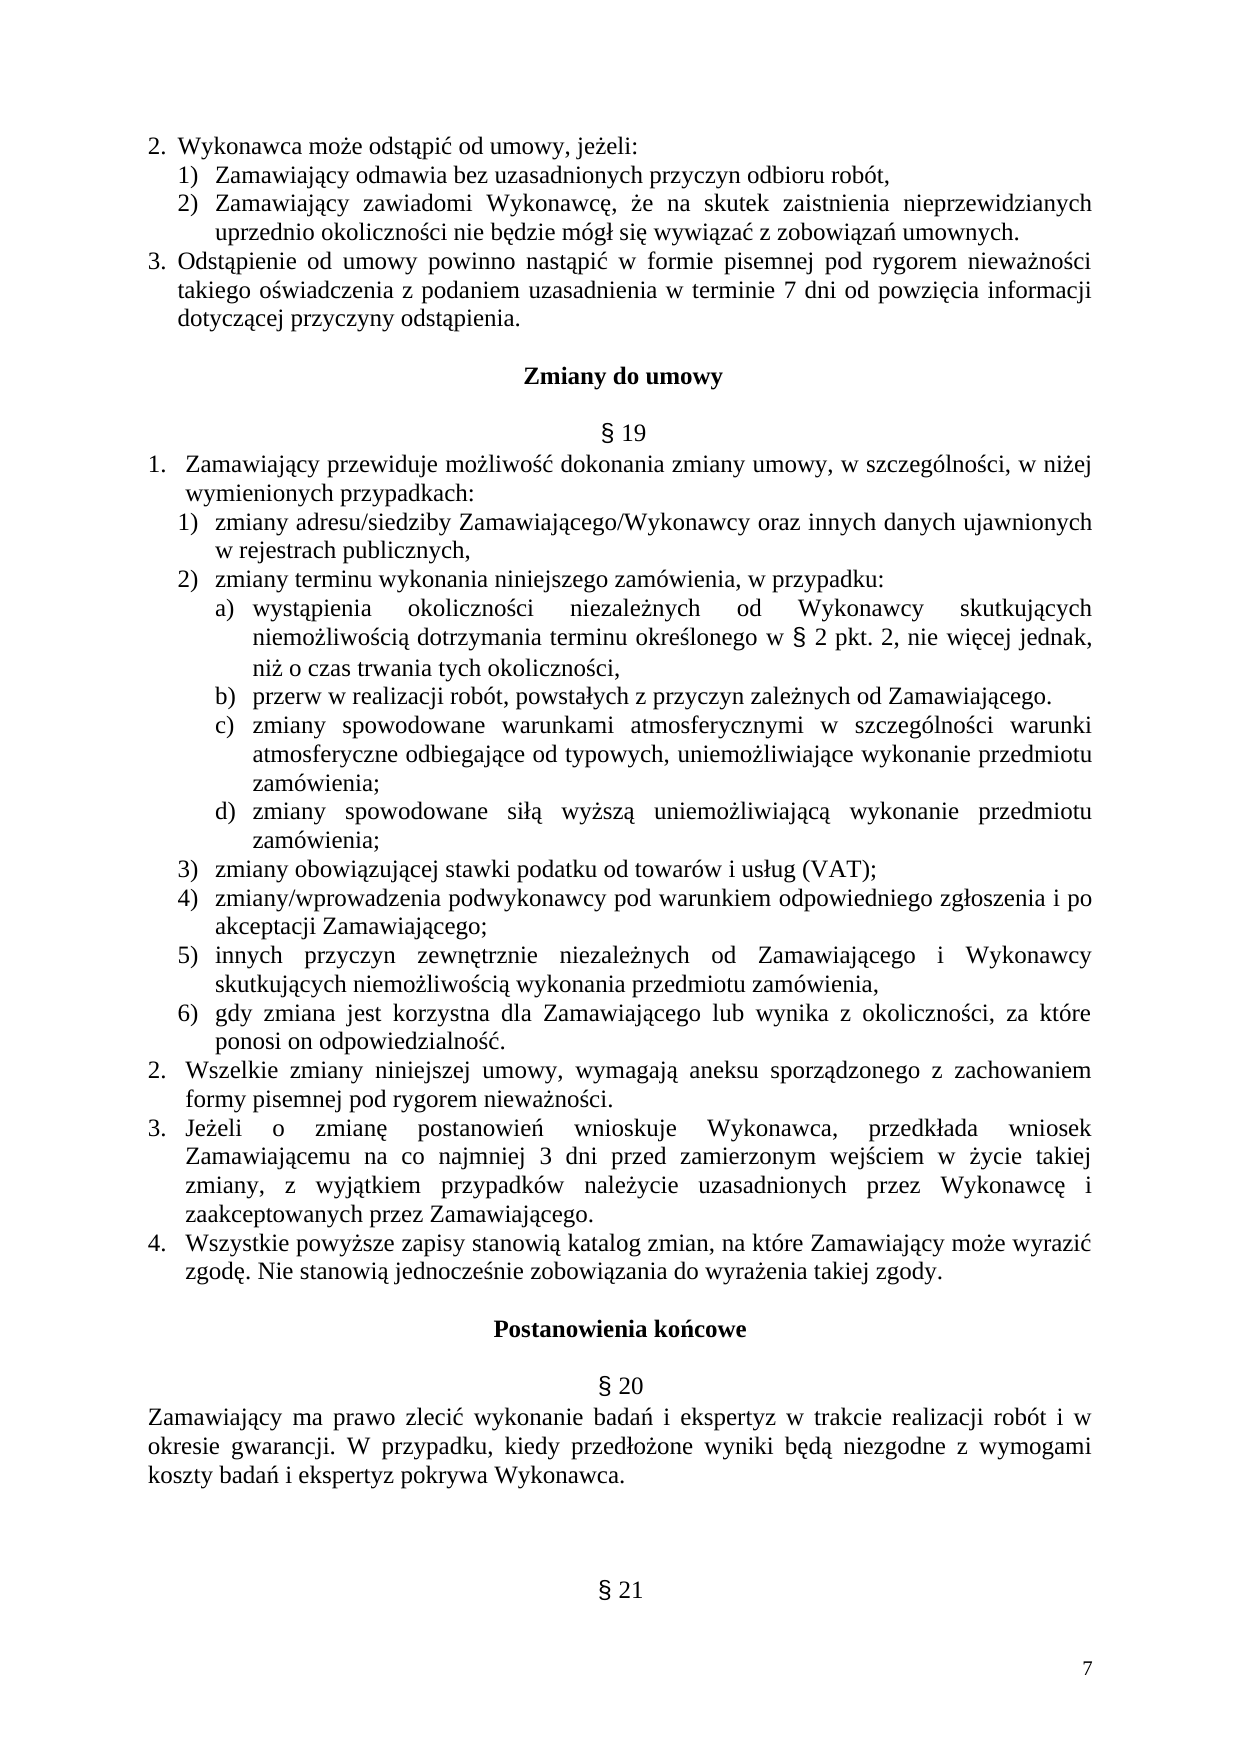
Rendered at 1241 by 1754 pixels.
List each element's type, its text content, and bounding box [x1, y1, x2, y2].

text Zamawiający ma prawo zlecić wykonanie badań i ekspertyz w trakcie realizacji robót i w okresie gwarancji. W przypadku, kiedy przedłożone wyniki będą niezgodne z wymogami koszty badań i ekspertyz pokrywa Wykonawca. [148, 1402, 1092, 1488]
list Odstąpienie od umowy powinno nastąpić w formie pisemnej pod rygorem nieważności takiego oświadczenia z podaniem uzasadnienia w terminie 7 dni od powzięcia informacji dotyczącej przyczyny odstąpienia. [148, 246, 1092, 332]
list innych przyczyn zewnętrznie niezależnych od Zamawiającego i Wykonawcy skutkujących niemożliwością wykonania przedmiotu zamówienia, [177, 940, 1092, 998]
list zmiany adresu/siedziby Zamawiającego/Wykonawcy oraz innych danych ujawnionych w rejestrach publicznych, [177, 507, 1092, 564]
list Wszystkie powyższe zapisy stanowią katalog zmian, na które Zamawiający może wyrazić zgodę. Nie stanowią jednocześnie zobowiązania do wyrażenia takiej zgody. [148, 1228, 1092, 1285]
text 20 [148, 1371, 1092, 1402]
list zmiany obowiązującej stawki podatku od towarów i usług (VAT); [177, 854, 1092, 883]
list Wykonawca może odstąpić od umowy, jeżeli: [148, 131, 1092, 160]
text 21 [148, 1575, 1092, 1606]
list gdy zmiana jest korzystna dla Zamawiającego lub wynika z okoliczności, za które ponosi on odpowiedzialność. [177, 998, 1092, 1055]
list zmiany spowodowane warunkami atmosferycznymi w szczególności warunki atmosferyczne odbiegające od typowych, uniemożliwiające wykonanie przedmiotu zamówienia; [215, 710, 1092, 796]
text 19 [148, 418, 1098, 449]
list Zamawiający przewiduje możliwość dokonania zmiany umowy, w szczególności, w niżej wymienionych przypadkach: [148, 449, 1092, 507]
list Wszelkie zmiany niniejszej umowy, wymagają aneksu sporządzonego z zachowaniem formy pisemnej pod rygorem nieważności. [148, 1055, 1092, 1113]
list zmiany spowodowane siłą wyższą uniemożliwiającą wykonanie przedmiotu zamówienia; [215, 796, 1092, 854]
text Zmiany do umowy [148, 361, 1098, 390]
list Zamawiający zawiadomi Wykonawcę, że na skutek zaistnienia nieprzewidzianych uprzednio okoliczności nie będzie mógł się wywiązać z zobowiązań umownych. [177, 188, 1092, 246]
list zmiany/wprowadzenia podwykonawcy pod warunkiem odpowiedniego zgłoszenia i po akceptacji Zamawiającego; [177, 883, 1092, 940]
list Jeżeli o zmianę postanowień wnioskuje Wykonawca, przedkłada wniosek Zamawiającemu na co najmniej 3 dni przed zamierzonym wejściem w życie takiej zmiany, z wyjątkiem przypadków należycie uzasadnionych przez Wykonawcę i zaakceptowanych przez Zamawiającego. [148, 1113, 1092, 1228]
list wystąpienia okoliczności niezależnych od Wykonawcy skutkujących niemożliwością dotrzymania terminu określonego w 2 pkt. 2, nie więcej jednak, niż o czas trwania tych okoliczności, [215, 593, 1092, 681]
list przerw w realizacji robót, powstałych z przyczyn zależnych od Zamawiającego. [215, 681, 1092, 710]
text Postanowienia końcowe [148, 1314, 1092, 1343]
list zmiany terminu wykonania niniejszego zamówienia, w przypadku: [177, 564, 1092, 593]
list Zamawiający odmawia bez uzasadnionych przyczyn odbioru robót, [177, 160, 1092, 188]
